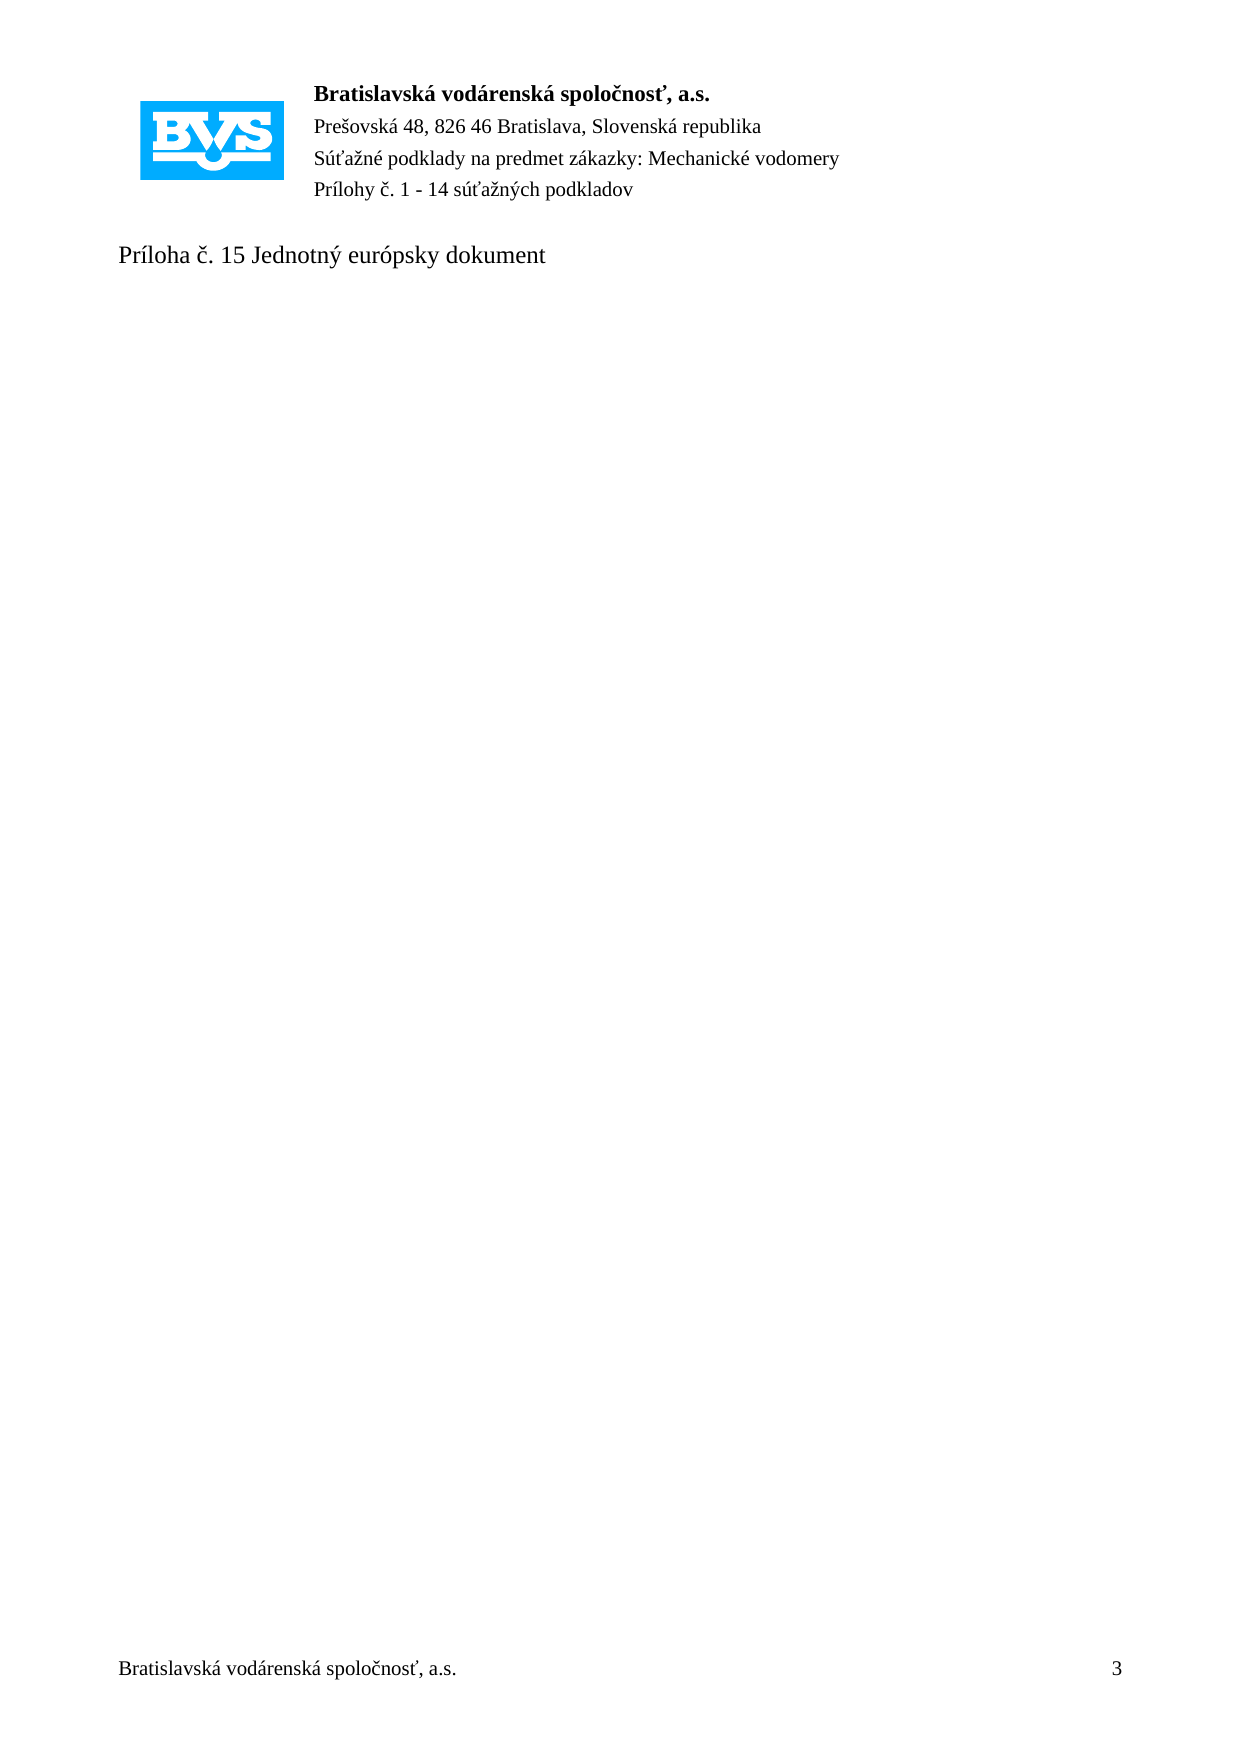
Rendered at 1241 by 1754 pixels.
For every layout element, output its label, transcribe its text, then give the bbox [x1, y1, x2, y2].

text Príloha č. 15 Jednotný európsky dokument [118, 240, 1122, 269]
